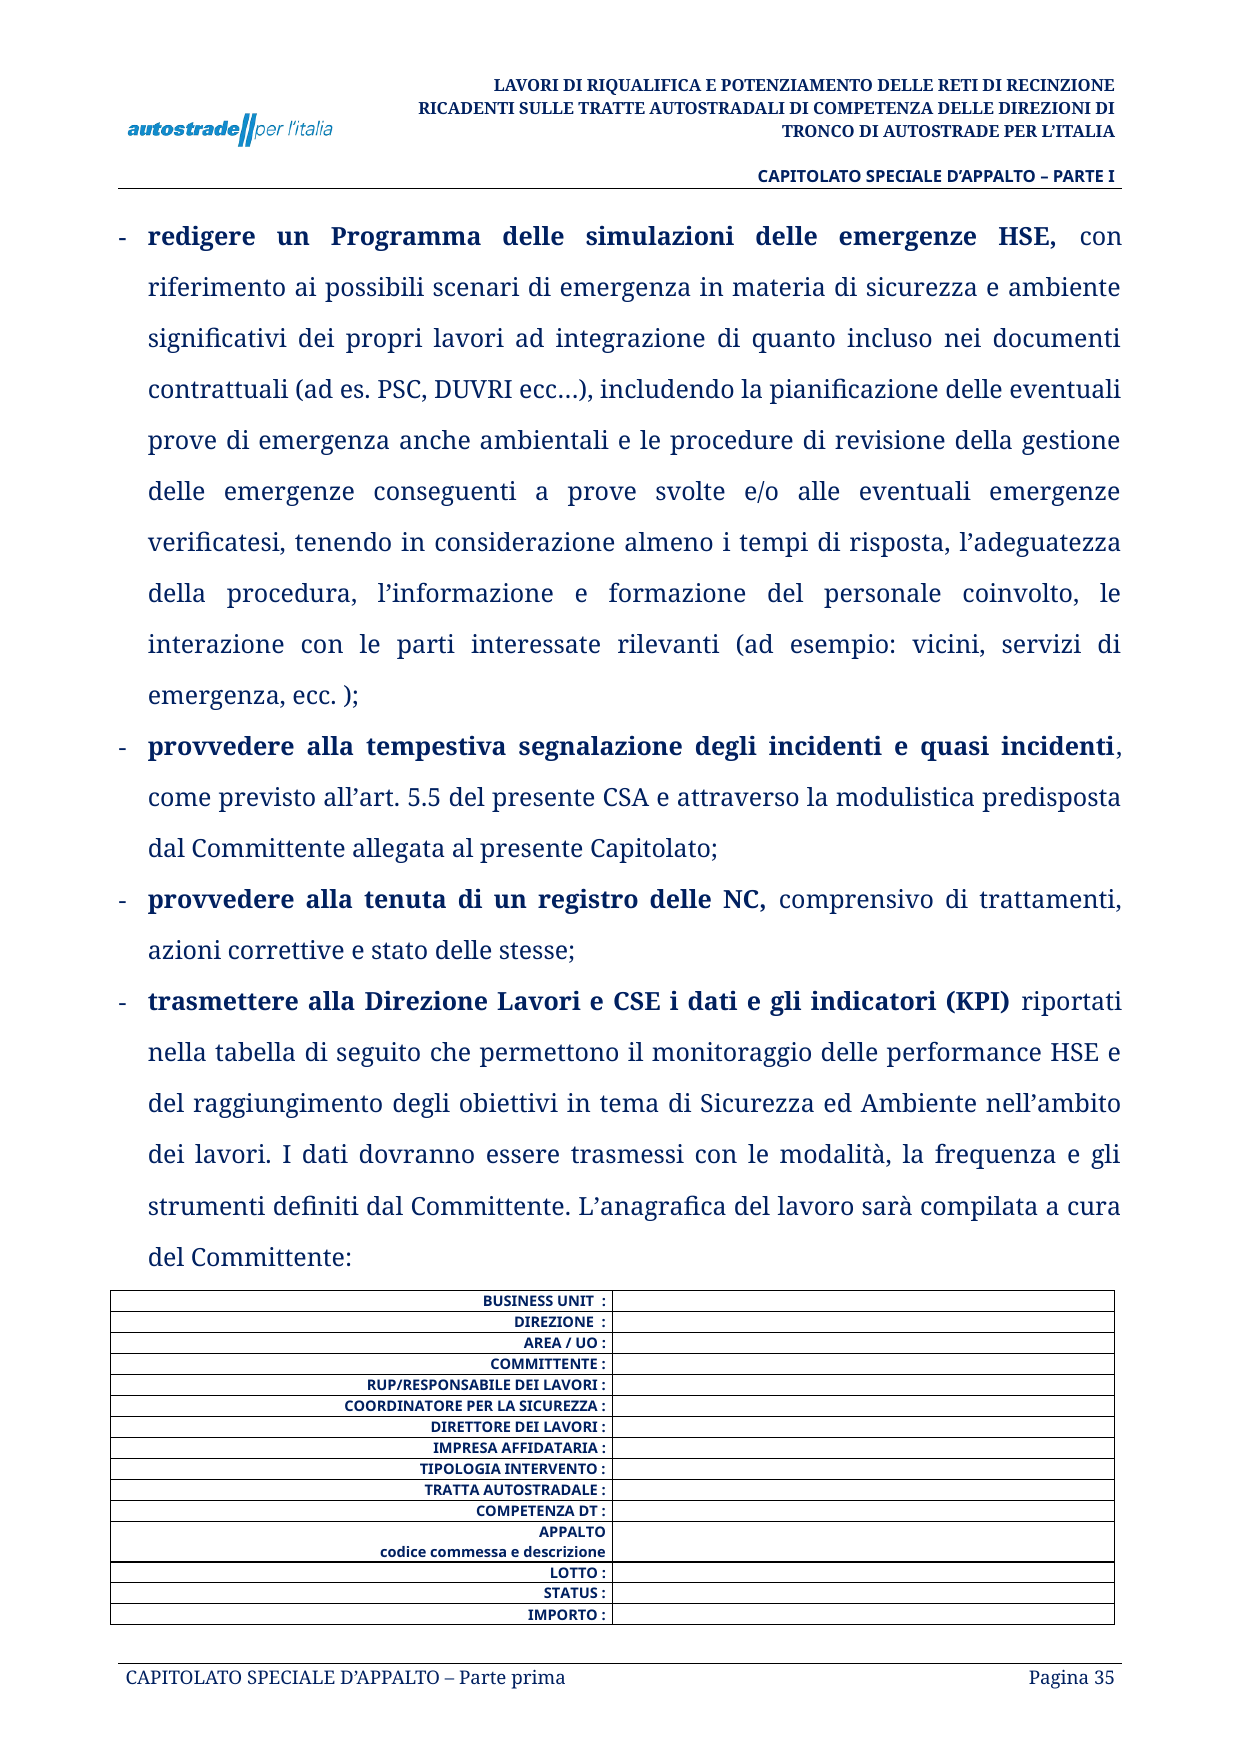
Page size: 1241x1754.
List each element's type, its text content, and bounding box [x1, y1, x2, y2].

table_cell IMPRESA AFFIDATARIA : [111, 1438, 612, 1458]
table_cell IMPORTO : [111, 1604, 612, 1624]
table_cell DIRETTORE DEI LAVORI : [111, 1417, 612, 1437]
table_cell TIPOLOGIA INTERVENTO : [111, 1459, 612, 1479]
table_cell [613, 1354, 1114, 1374]
table_cell [613, 1604, 1114, 1624]
list provvedere alla tenuta di un registro delle NC, comprensivo di trattamenti, azioni correttive e stato delle stesse; [118, 882, 1122, 967]
table_cell APPALTO codice commessa e descrizione [111, 1522, 612, 1561]
list provvedere alla tempestiva segnalazione degli incidenti e quasi incidenti, come previsto all’art. 5.5 del presente CSA e attraverso la modulistica predisposta dal Committente allegata al presente Capitolato; [118, 729, 1122, 865]
table_cell [613, 1417, 1114, 1437]
list redigere un Programma delle simulazioni delle emergenze HSE, con riferimento ai possibili scenari di emergenza in materia di sicurezza e ambiente significativi dei propri lavori ad integrazione di quanto incluso nei documenti contrattuali (ad es. PSC, DUVRI ecc…), includendo la pianificazione delle eventuali prove di emergenza anche ambientali e le procedure di revisione della gestione delle emergenze conseguenti a prove svolte e/o alle eventuali emergenze verificatesi, tenendo in considerazione almeno i tempi di risposta, l’adeguatezza della procedura, l’informazione e formazione del personale coinvolto, le interazione con le parti interessate rilevanti (ad esempio: vicini, servizi di emergenza, ecc. ); [118, 218, 1122, 712]
table_header BUSINESS UNIT : [111, 1291, 612, 1311]
table_cell [613, 1396, 1114, 1416]
table_cell COORDINATORE PER LA SICUREZZA : [111, 1396, 612, 1416]
table_cell [613, 1522, 1114, 1561]
table_cell LOTTO : [111, 1563, 612, 1582]
table_cell STATUS : [111, 1583, 612, 1603]
table_cell TRATTA AUTOSTRADALE : [111, 1480, 612, 1499]
list trasmettere alla Direzione Lavori e CSE i dati e gli indicatori (KPI) riportati nella tabella di seguito che permettono il monitoraggio delle performance HSE e del raggiungimento degli obiettivi in tema di Sicurezza ed Ambiente nell’ambito dei lavori. I dati dovranno essere trasmessi con le modalità, la frequenza e gli strumenti definiti dal Committente. L’anagrafica del lavoro sarà compilata a cura del Committente: [118, 984, 1122, 1273]
table_cell [613, 1480, 1114, 1499]
table_cell [613, 1501, 1114, 1521]
picture [125, 105, 339, 156]
table_cell [613, 1459, 1114, 1479]
table_cell [613, 1563, 1114, 1582]
table_cell [613, 1375, 1114, 1395]
table_cell COMMITTENTE : [111, 1354, 612, 1374]
table_cell COMPETENZA DT : [111, 1501, 612, 1521]
table_cell DIREZIONE : [111, 1312, 612, 1332]
table_cell RUP/RESPONSABILE DEI LAVORI : [111, 1375, 612, 1395]
table_cell [613, 1583, 1114, 1603]
table_cell AREA / UO : [111, 1333, 612, 1353]
table_cell [613, 1312, 1114, 1332]
table_header [613, 1291, 1114, 1311]
table_cell [613, 1333, 1114, 1353]
table_cell [613, 1438, 1114, 1458]
